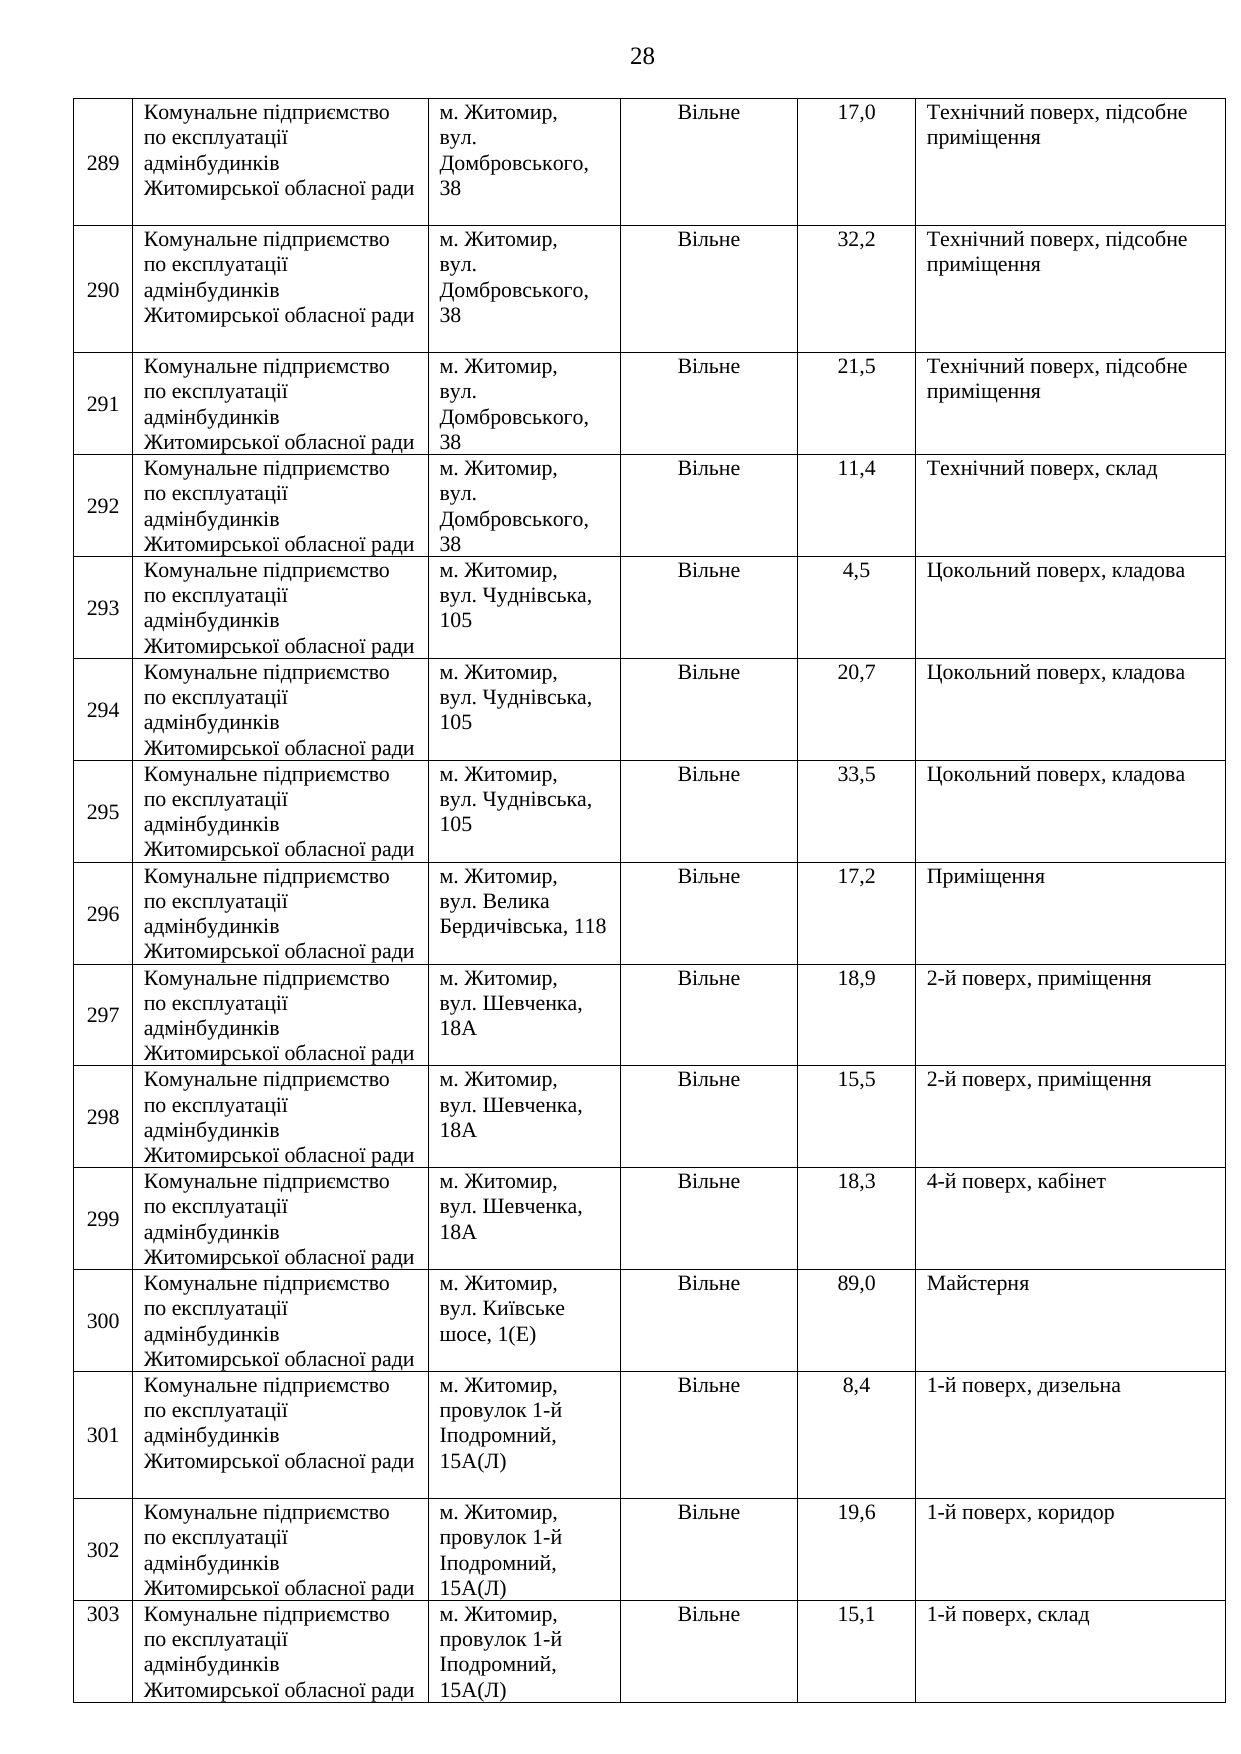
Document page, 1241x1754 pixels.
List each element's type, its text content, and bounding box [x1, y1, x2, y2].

table_cell Комунальне підприємство по експлуатації адмінбудинків Житомирської обласної ради [133, 1066, 428, 1167]
table_cell 15,5 [798, 1066, 915, 1167]
table_cell м. Житомир, вул. Чуднівська, 105 [429, 659, 620, 760]
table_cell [429, 1601, 620, 1702]
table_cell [133, 1601, 428, 1702]
table_cell Технічний поверх, підсобне приміщення [916, 226, 1225, 352]
table_cell 291 [74, 353, 132, 454]
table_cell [133, 99, 428, 225]
table_cell Цокольний поверх, кладова [916, 761, 1225, 862]
table_cell м. Житомир, вул. Домбровського, 38 [429, 353, 620, 454]
table_cell Вільне [621, 761, 797, 862]
table_cell 303 [74, 1601, 132, 1702]
table_cell 15,1 [798, 1601, 915, 1702]
table_cell Комунальне підприємство по експлуатації адмінбудинків Житомирської обласної ради [133, 353, 428, 454]
table_cell Приміщення [916, 863, 1225, 963]
table_cell Вільне [621, 965, 797, 1065]
table_cell м. Житомир, вул. Київське шосе, 1(Е) [429, 1270, 620, 1371]
table_cell Вільне [621, 455, 797, 556]
table_cell Вільне [621, 1372, 797, 1498]
table_cell 17,0 [798, 99, 915, 225]
table_cell 18,9 [798, 965, 915, 1065]
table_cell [429, 99, 620, 225]
table_cell Вільне [621, 99, 797, 225]
table_cell Технічний поверх, склад [916, 455, 1225, 556]
table_cell Вільне [621, 1499, 797, 1600]
table_cell м. Житомир, вул. Шевченка, 18А [429, 965, 620, 1065]
table_cell Вільне [621, 1168, 797, 1269]
table_cell 289 [74, 99, 132, 225]
table_cell 301 [74, 1372, 132, 1498]
table_cell Майстерня [916, 1270, 1225, 1371]
table_cell 8,4 [798, 1372, 915, 1498]
table_cell 89,0 [798, 1270, 915, 1371]
table_cell Комунальне підприємство по експлуатації адмінбудинків Житомирської обласної ради [133, 1270, 428, 1371]
table_cell 298 [74, 1066, 132, 1167]
table_cell 292 [74, 455, 132, 556]
table_cell м. Житомир, вул. Домбровського, 38 [429, 455, 620, 556]
table_cell 32,2 [798, 226, 915, 352]
table_cell 300 [74, 1270, 132, 1371]
table_cell Цокольний поверх, кладова [916, 557, 1225, 658]
table_cell 17,2 [798, 863, 915, 963]
table_cell 21,5 [798, 353, 915, 454]
table_cell Вільне [621, 1066, 797, 1167]
table_cell 2-й поверх, приміщення [916, 1066, 1225, 1167]
table_cell м. Житомир, провулок 1-й Іподромний, 15А(Л) [429, 1499, 620, 1600]
table_cell Вільне [621, 226, 797, 352]
table_cell Вільне [621, 863, 797, 963]
table_cell 4-й поверх, кабінет [916, 1168, 1225, 1269]
table_cell 18,3 [798, 1168, 915, 1269]
table_cell Комунальне підприємство по експлуатації адмінбудинків Житомирської обласної ради [133, 761, 428, 862]
table_cell Комунальне підприємство по експлуатації адмінбудинків Житомирської обласної ради [133, 455, 428, 556]
table_cell 296 [74, 863, 132, 963]
table_cell Цокольний поверх, кладова [916, 659, 1225, 760]
table_cell Комунальне підприємство по експлуатації адмінбудинків Житомирської обласної ради [133, 1372, 428, 1498]
table_cell 294 [74, 659, 132, 760]
table_cell м. Житомир, вул. Шевченка, 18А [429, 1066, 620, 1167]
table_cell 1-й поверх, склад [916, 1601, 1225, 1702]
table_cell Вільне [621, 353, 797, 454]
table_cell Комунальне підприємство по експлуатації адмінбудинків Житомирської обласної ради [133, 965, 428, 1065]
table_cell 11,4 [798, 455, 915, 556]
table_cell Комунальне підприємство по експлуатації адмінбудинків Житомирської обласної ради [133, 226, 428, 352]
table_cell Комунальне підприємство по експлуатації адмінбудинків Житомирської обласної ради [133, 1499, 428, 1600]
table_cell Вільне [621, 659, 797, 760]
table_cell Комунальне підприємство по експлуатації адмінбудинків Житомирської обласної ради [133, 863, 428, 963]
table_cell 293 [74, 557, 132, 658]
table_cell 20,7 [798, 659, 915, 760]
table_cell 1-й поверх, коридор [916, 1499, 1225, 1600]
table_cell 295 [74, 761, 132, 862]
table_cell 19,6 [798, 1499, 915, 1600]
table_cell м. Житомир, вул. Шевченка, 18А [429, 1168, 620, 1269]
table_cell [916, 99, 1225, 225]
table_cell Комунальне підприємство по експлуатації адмінбудинків Житомирської обласної ради [133, 659, 428, 760]
table_cell Комунальне підприємство по експлуатації адмінбудинків Житомирської обласної ради [133, 1168, 428, 1269]
table_cell м. Житомир, вул. Домбровського, 38 [429, 226, 620, 352]
table_cell Вільне [621, 1270, 797, 1371]
table_cell 299 [74, 1168, 132, 1269]
table_cell м. Житомир, вул. Чуднівська, 105 [429, 761, 620, 862]
table_cell Технічний поверх, підсобне приміщення [916, 353, 1225, 454]
table_cell 297 [74, 965, 132, 1065]
table_cell 290 [74, 226, 132, 352]
table_cell 1-й поверх, дизельна [916, 1372, 1225, 1498]
table_cell Комунальне підприємство по експлуатації адмінбудинків Житомирської обласної ради [133, 557, 428, 658]
table_cell 302 [74, 1499, 132, 1600]
table_cell м. Житомир, вул. Чуднівська, 105 [429, 557, 620, 658]
table_cell 4,5 [798, 557, 915, 658]
table_cell Вільне [621, 557, 797, 658]
table_cell 33,5 [798, 761, 915, 862]
table_cell м. Житомир, провулок 1-й Іподромний, 15А(Л) [429, 1372, 620, 1498]
table_cell 2-й поверх, приміщення [916, 965, 1225, 1065]
table_cell м. Житомир, вул. Велика Бердичівська, 118 [429, 863, 620, 963]
table_cell Вільне [621, 1601, 797, 1702]
